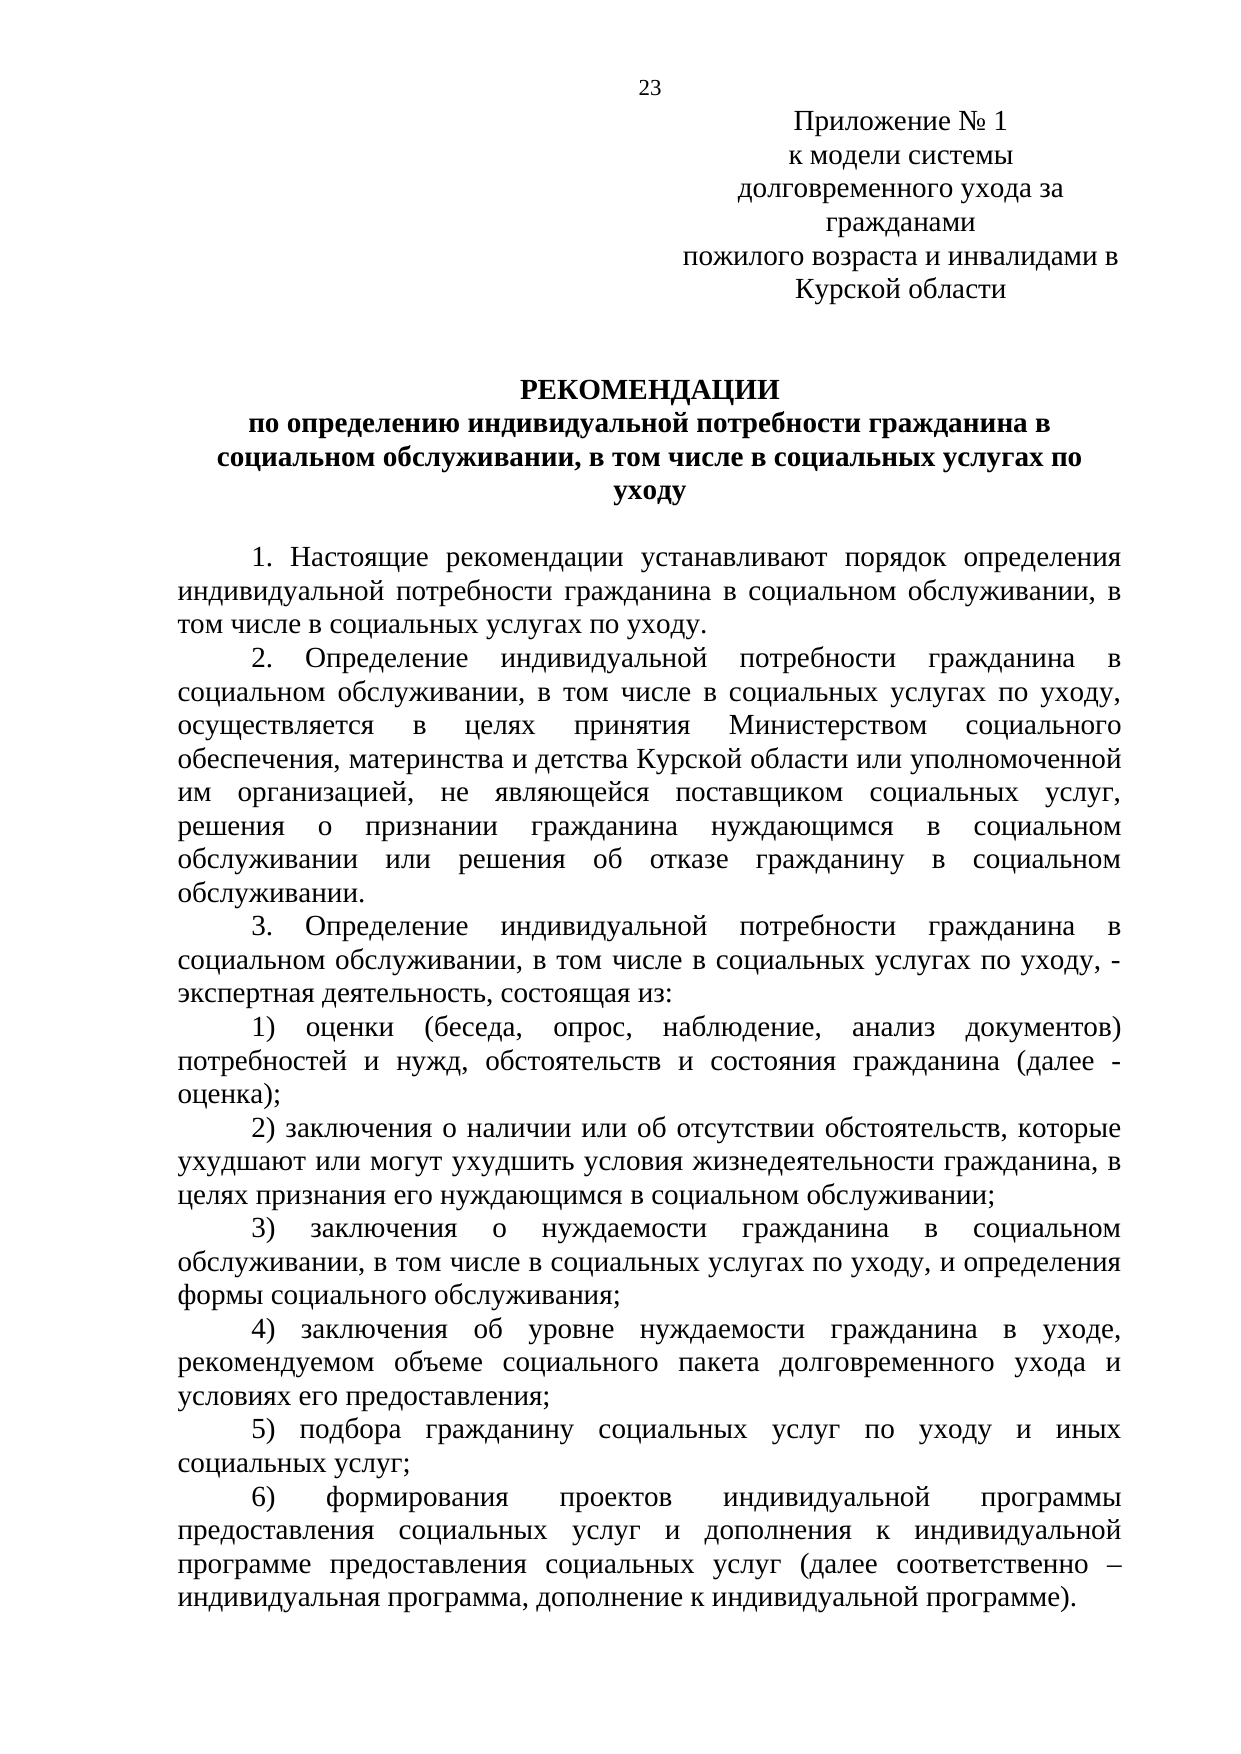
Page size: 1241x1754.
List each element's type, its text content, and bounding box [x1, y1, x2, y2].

text 1) оценки (беседа, опрос, наблюдение, анализ документов) потребностей и нужд, обстоятельств и состояния гражданина (далее - оценка); [177, 1009, 1122, 1110]
text 3) заключения о нуждаемости гражданина в социальном обслуживании, в том числе в социальных услугах по уходу, и определения формы социального обслуживания; [177, 1210, 1122, 1311]
text 5) подбора гражданину социальных услуг по уходу и иных социальных услуг; [177, 1412, 1122, 1479]
text 2) заключения о наличии или об отсутствии обстоятельств, которые ухудшают или могут ухудшить условия жизнедеятельности гражданина, в целях признания его нуждающимся в социальном обслуживании; [177, 1110, 1122, 1210]
text 4) заключения об уровне нуждаемости гражданина в уходе, рекомендуемом объеме социального пакета долговременного ухода и условиях его предоставления; [177, 1311, 1122, 1412]
text 2. Определение индивидуальной потребности гражданина в социальном обслуживании, в том числе в социальных услугах по уходу, осуществляется в целях принятия Министерством социального обеспечения, материнства и детства Курской области или уполномоченной им организацией, не являющейся поставщиком социальных услуг, решения о признании гражданина нуждающимся в социальном обслуживании или решения об отказе гражданину в социальном обслуживании. [177, 640, 1122, 908]
text к модели системы [679, 137, 1122, 171]
text 6) формирования проектов индивидуальной программы предоставления социальных услуг и дополнения к индивидуальной программе предоставления социальных услуг (далее соответственно – индивидуальная программа, дополнение к индивидуальной программе). [177, 1479, 1122, 1613]
title по определению индивидуальной потребности гражданина в социальном обслуживании, в том числе в социальных услугах по уходу [177, 405, 1122, 506]
title РЕКОМЕНДАЦИИ [177, 372, 1122, 405]
text 3. Определение индивидуальной потребности гражданина в социальном обслуживании, в том числе в социальных услугах по уходу, - экспертная деятельность, состоящая из: [177, 908, 1122, 1009]
text пожилого возраста и инвалидами в Курской области [679, 238, 1122, 305]
text 1. Настоящие рекомендации устанавливают порядок определения индивидуальной потребности гражданина в социальном обслуживании, в том числе в социальных услугах по уходу. [177, 539, 1122, 640]
text Приложение № 1 [679, 103, 1122, 137]
text долговременного ухода за гражданами [679, 171, 1122, 238]
